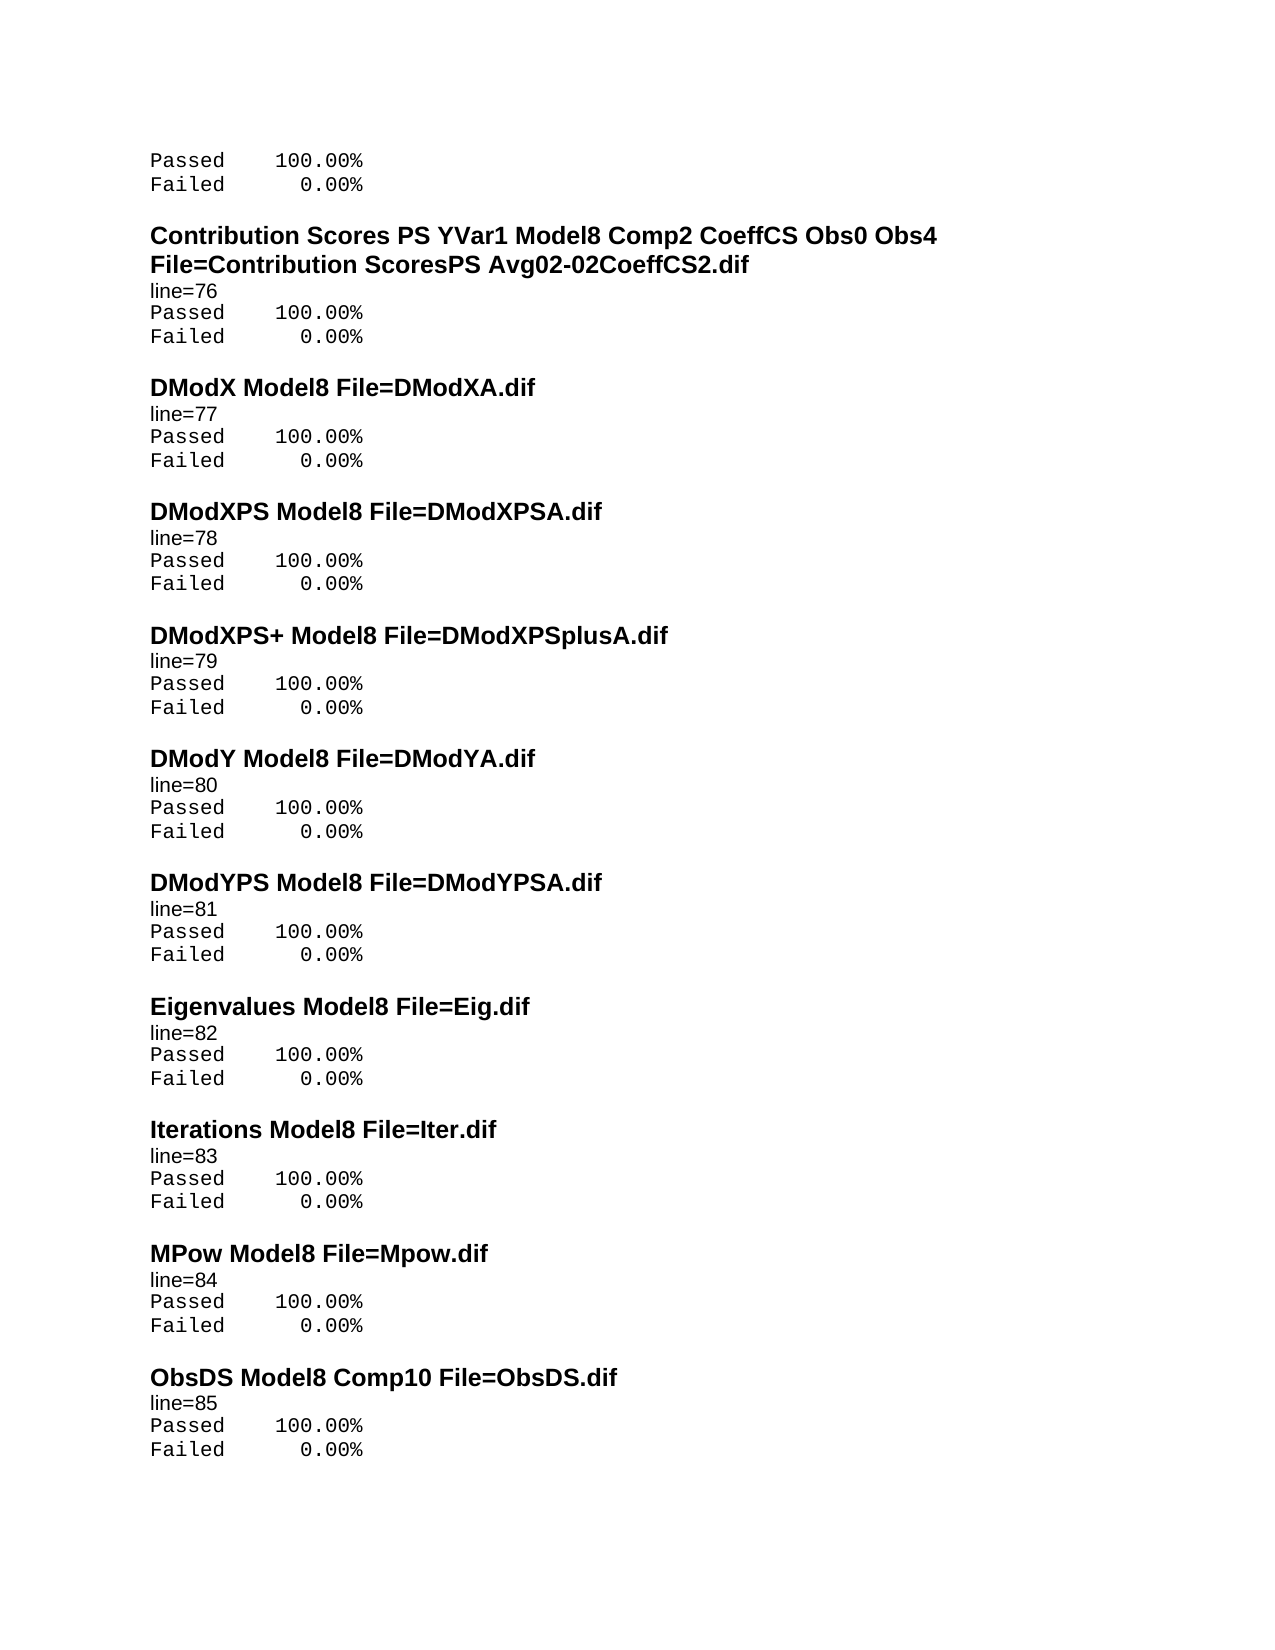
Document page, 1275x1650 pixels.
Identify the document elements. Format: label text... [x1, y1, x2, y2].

text Iterations Model8 File=Iter.dif [150, 1115, 1125, 1144]
text Failed 0.00% [150, 1315, 1125, 1339]
text DModX Model8 File=DModXA.dif [150, 373, 1125, 402]
text line=76 [150, 278, 1125, 302]
text Failed 0.00% [150, 697, 1125, 721]
text Passed 100.00% [150, 921, 1125, 944]
text Passed 100.00% [150, 1168, 1125, 1192]
text line=77 [150, 402, 1125, 426]
text Passed 100.00% [150, 797, 1125, 821]
text Failed 0.00% [150, 573, 1125, 597]
text line=80 [150, 773, 1125, 797]
text Failed 0.00% [150, 326, 1125, 350]
text Passed 100.00% [150, 1044, 1125, 1068]
text line=79 [150, 649, 1125, 673]
text Passed 100.00% [150, 673, 1125, 697]
text DModXPS+ Model8 File=DModXPSplusA.dif [150, 621, 1125, 649]
text Passed 100.00% [150, 1292, 1125, 1315]
text Passed 100.00% [150, 150, 1125, 174]
text Passed 100.00% [150, 426, 1125, 450]
text Failed 0.00% [150, 821, 1125, 844]
text Eigenvalues Model8 File=Eig.dif [150, 992, 1125, 1020]
text line=84 [150, 1268, 1125, 1292]
text Failed 0.00% [150, 944, 1125, 968]
text DModY Model8 File=DModYA.dif [150, 744, 1125, 773]
text line=85 [150, 1391, 1125, 1415]
text Failed 0.00% [150, 1192, 1125, 1215]
text Passed 100.00% [150, 1415, 1125, 1439]
text Failed 0.00% [150, 1439, 1125, 1462]
text line=81 [150, 897, 1125, 921]
text line=83 [150, 1144, 1125, 1168]
text line=78 [150, 526, 1125, 550]
text Failed 0.00% [150, 1068, 1125, 1092]
text line=82 [150, 1020, 1125, 1044]
text Failed 0.00% [150, 174, 1125, 197]
text Failed 0.00% [150, 450, 1125, 473]
text Passed 100.00% [150, 550, 1125, 573]
text ObsDS Model8 Comp10 File=ObsDS.dif [150, 1362, 1125, 1391]
text DModYPS Model8 File=DModYPSA.dif [150, 868, 1125, 897]
text DModXPS Model8 File=DModXPSA.dif [150, 497, 1125, 526]
text Passed 100.00% [150, 302, 1125, 326]
text Contribution Scores PS YVar1 Model8 Comp2 CoeffCS Obs0 Obs4 File=Contribution ScoresPS Avg02-02CoeffCS2.dif [150, 221, 1125, 278]
text MPow Model8 File=Mpow.dif [150, 1239, 1125, 1268]
